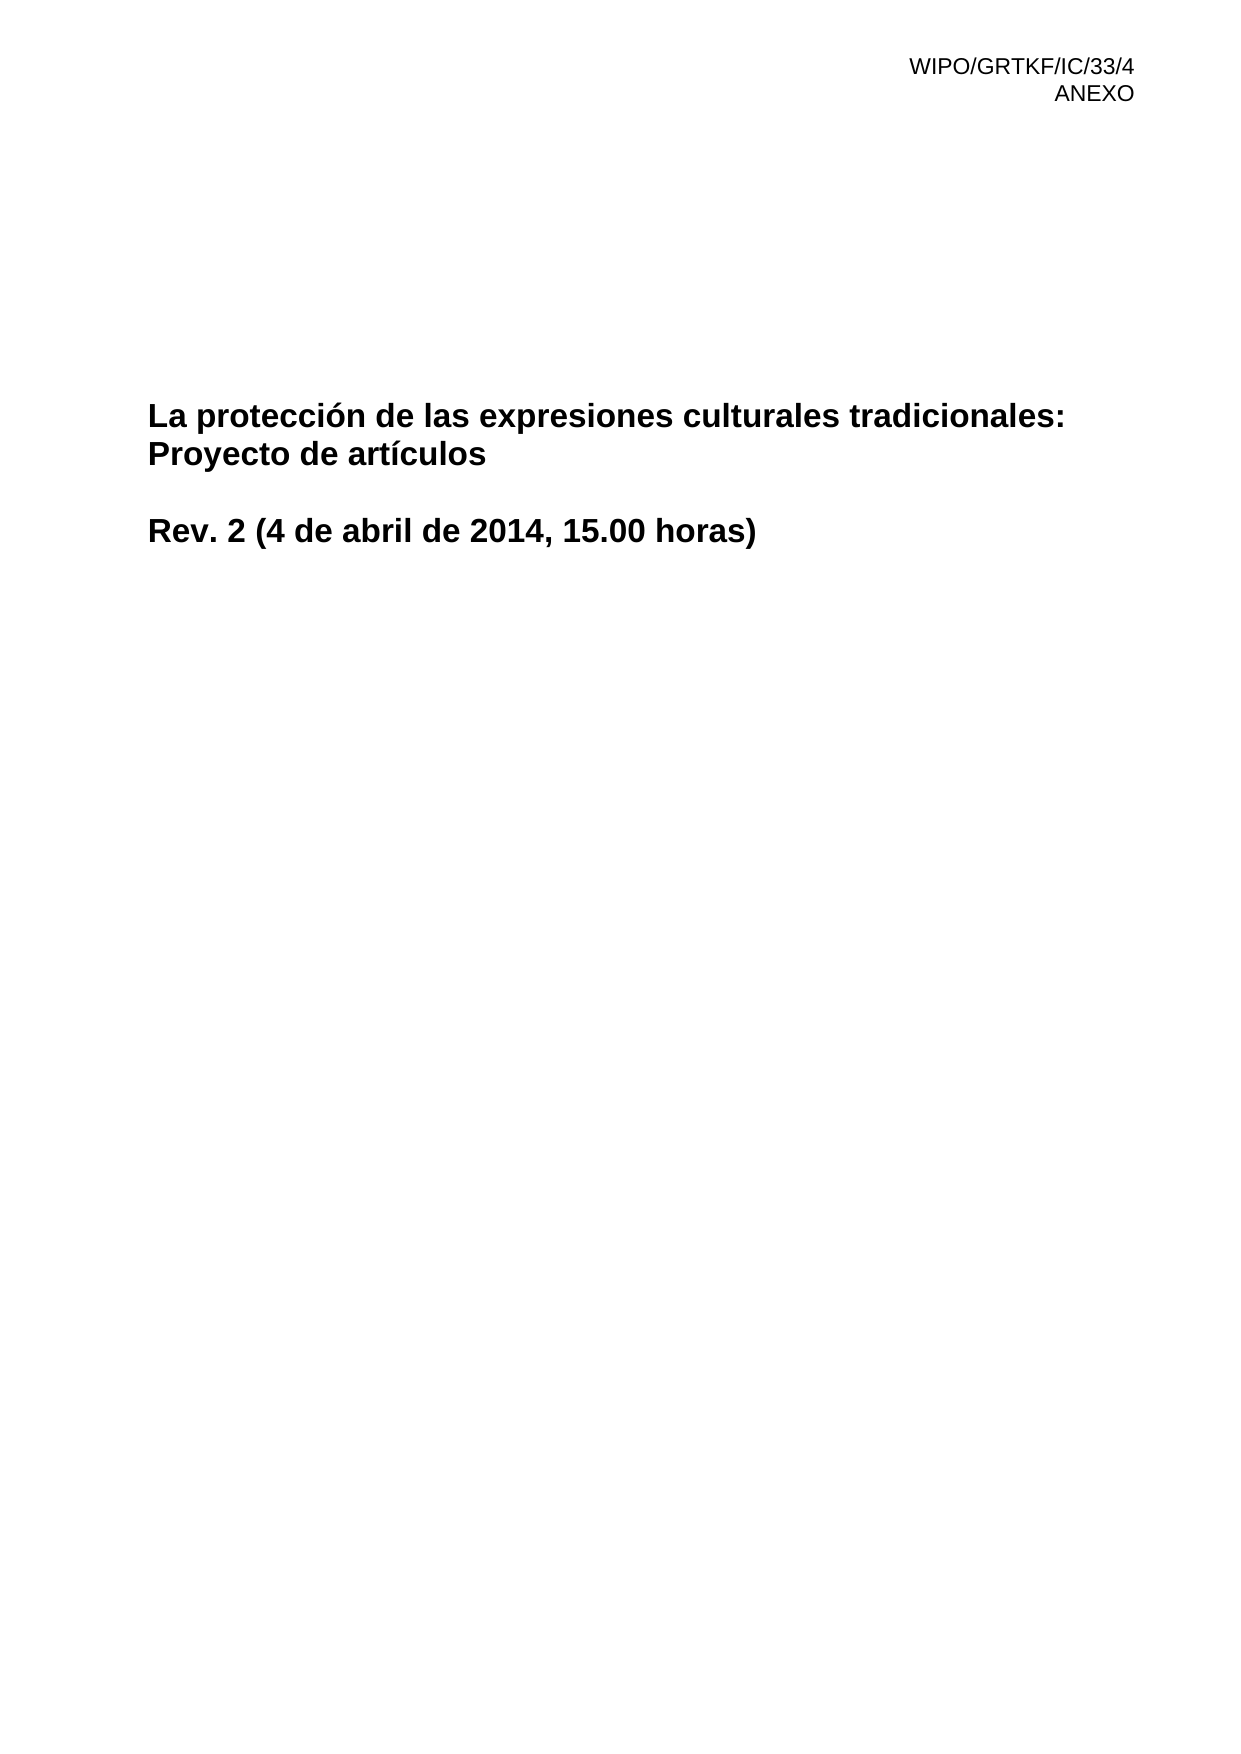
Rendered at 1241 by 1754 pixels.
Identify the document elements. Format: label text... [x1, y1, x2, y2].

text Rev. 2 (4 de abril de 2014, 15.00 horas) [148, 511, 1134, 549]
text Proyecto de artículos [148, 434, 1134, 473]
text La protección de las expresiones culturales tradicionales: [148, 396, 1134, 434]
